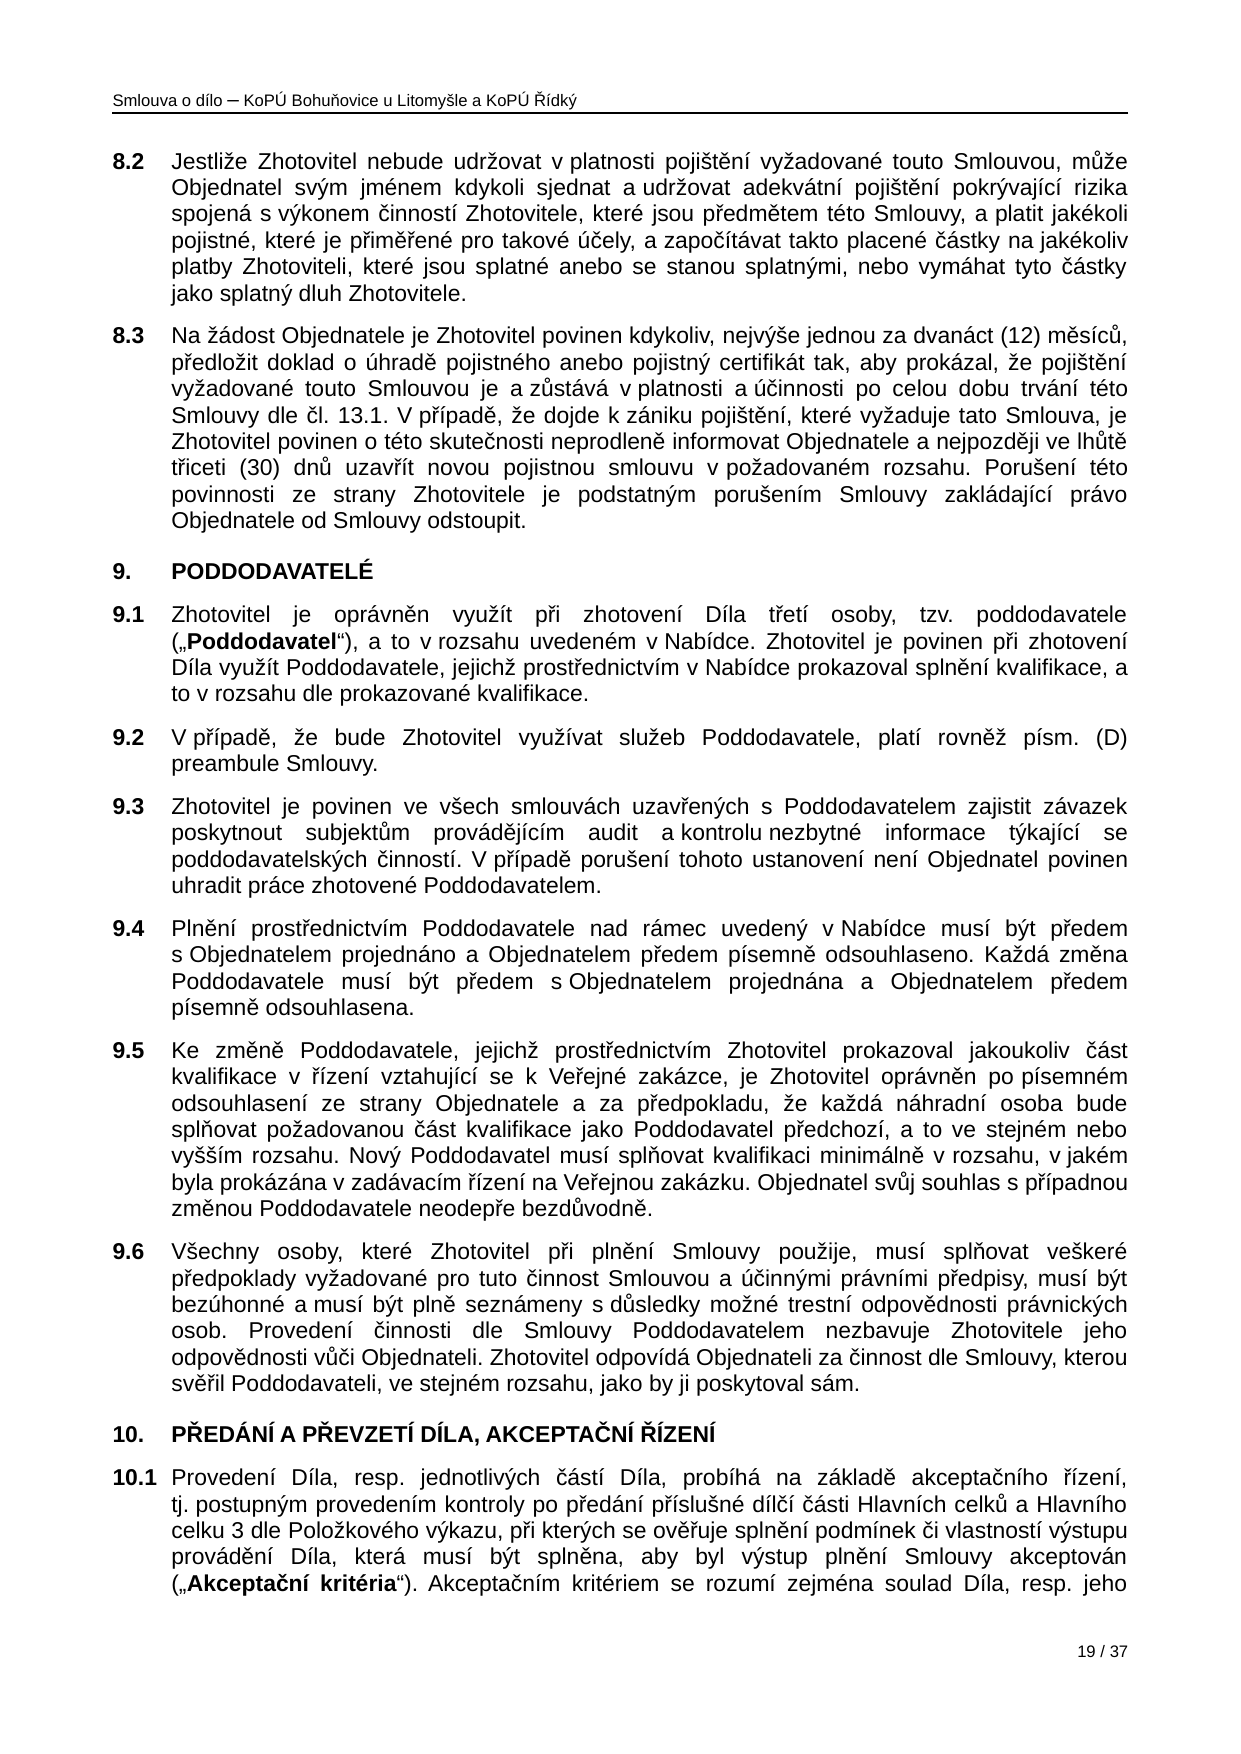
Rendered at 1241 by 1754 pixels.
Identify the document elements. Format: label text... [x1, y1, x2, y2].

text V případě, že bude Zhotovitel využívat služeb Poddodavatele, platí rovněž písm. (D) preambule Smlouvy. [112, 723, 1128, 776]
text Na žádost Objednatele je Zhotovitel povinen kdykoliv, nejvýše jednou za dvanáct (12) měsíců, předložit doklad o úhradě pojistného anebo pojistný certifikát tak, aby prokázal, že pojištění vyžadované touto Smlouvou je a zůstává v platnosti a účinnosti po celou dobu trvání této Smlouvy dle čl. 13.1. V případě, že dojde k zániku pojištění, které vyžaduje tato Smlouva, je Zhotovitel povinen o této skutečnosti neprodleně informovat Objednatele a nejpozději ve lhůtě třiceti (30) dnů uzavřít novou pojistnou smlouvu v požadovaném rozsahu. Porušení této povinnosti ze strany Zhotovitele je podstatným porušením Smlouvy zakládající právo Objednatele od Smlouvy odstoupit. [112, 322, 1128, 533]
text Ke změně Poddodavatele, jejichž prostřednictvím Zhotovitel prokazoval jakoukoliv část kvalifikace v řízení vztahující se k Veřejné zakázce, je Zhotovitel oprávněn po písemném odsouhlasení ze strany Objednatele a za předpokladu, že každá náhradní osoba bude splňovat požadovanou část kvalifikace jako Poddodavatel předchozí, a to ve stejném nebo vyšším rozsahu. Nový Poddodavatel musí splňovat kvalifikaci minimálně v rozsahu, v jakém byla prokázána v zadávacím řízení na Veřejnou zakázku. Objednatel svůj souhlas s případnou změnou Poddodavatele neodepře bezdůvodně. [112, 1037, 1128, 1221]
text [112, 1464, 1128, 1596]
text Plnění prostřednictvím Poddodavatele nad rámec uvedený v Nabídce musí být předem s Objednatelem projednáno a Objednatelem předem písemně odsouhlaseno. Každá změna Poddodavatele musí být předem s Objednatelem projednána a Objednatelem předem písemně odsouhlasena. [112, 915, 1128, 1020]
text Všechny osoby, které Zhotovitel při plnění Smlouvy použije, musí splňovat veškeré předpoklady vyžadované pro tuto činnost Smlouvou a účinnými právními předpisy, musí být bezúhonné a musí být plně seznámeny s důsledky možné trestní odpovědnosti právnických osob. Provedení činnosti dle Smlouvy Poddodavatelem nezbavuje Zhotovitele jeho odpovědnosti vůči Objednateli. Zhotovitel odpovídá Objednateli za činnost dle Smlouvy, kterou svěřil Poddodavateli, ve stejném rozsahu, jako by ji poskytoval sám. [112, 1238, 1128, 1396]
text Zhotovitel je oprávněn využít při zhotovení Díla třetí osoby, tzv. poddodavatele („Poddodavatel“), a to v rozsahu uvedeném v Nabídce. Zhotovitel je povinen při zhotovení Díla využít Poddodavatele, jejichž prostřednictvím v Nabídce prokazoval splnění kvalifikace, a to v rozsahu dle prokazované kvalifikace. [112, 601, 1128, 707]
text Zhotovitel je povinen ve všech smlouvách uzavřených s Poddodavatelem zajistit závazek poskytnout subjektům provádějícím audit a kontrolu nezbytné informace týkající se poddodavatelských činností. V případě porušení tohoto ustanovení není Objednatel povinen uhradit práce zhotovené Poddodavatelem. [112, 793, 1128, 898]
text Předání a převzetí Díla, Akceptační řízení [112, 1421, 1128, 1448]
text Jestliže Zhotovitel nebude udržovat v platnosti pojištění vyžadované touto Smlouvou, může Objednatel svým jménem kdykoli sjednat a udržovat adekvátní pojištění pokrývající rizika spojená s výkonem činností Zhotovitele, které jsou předmětem této Smlouvy, a platit jakékoli pojistné, které je přiměřené pro takové účely, a započítávat takto placené částky na jakékoliv platby Zhotoviteli, které jsou splatné anebo se stanou splatnými, nebo vymáhat tyto částky jako splatný dluh Zhotovitele. [112, 148, 1128, 306]
text Poddodavatelé [112, 558, 1128, 585]
